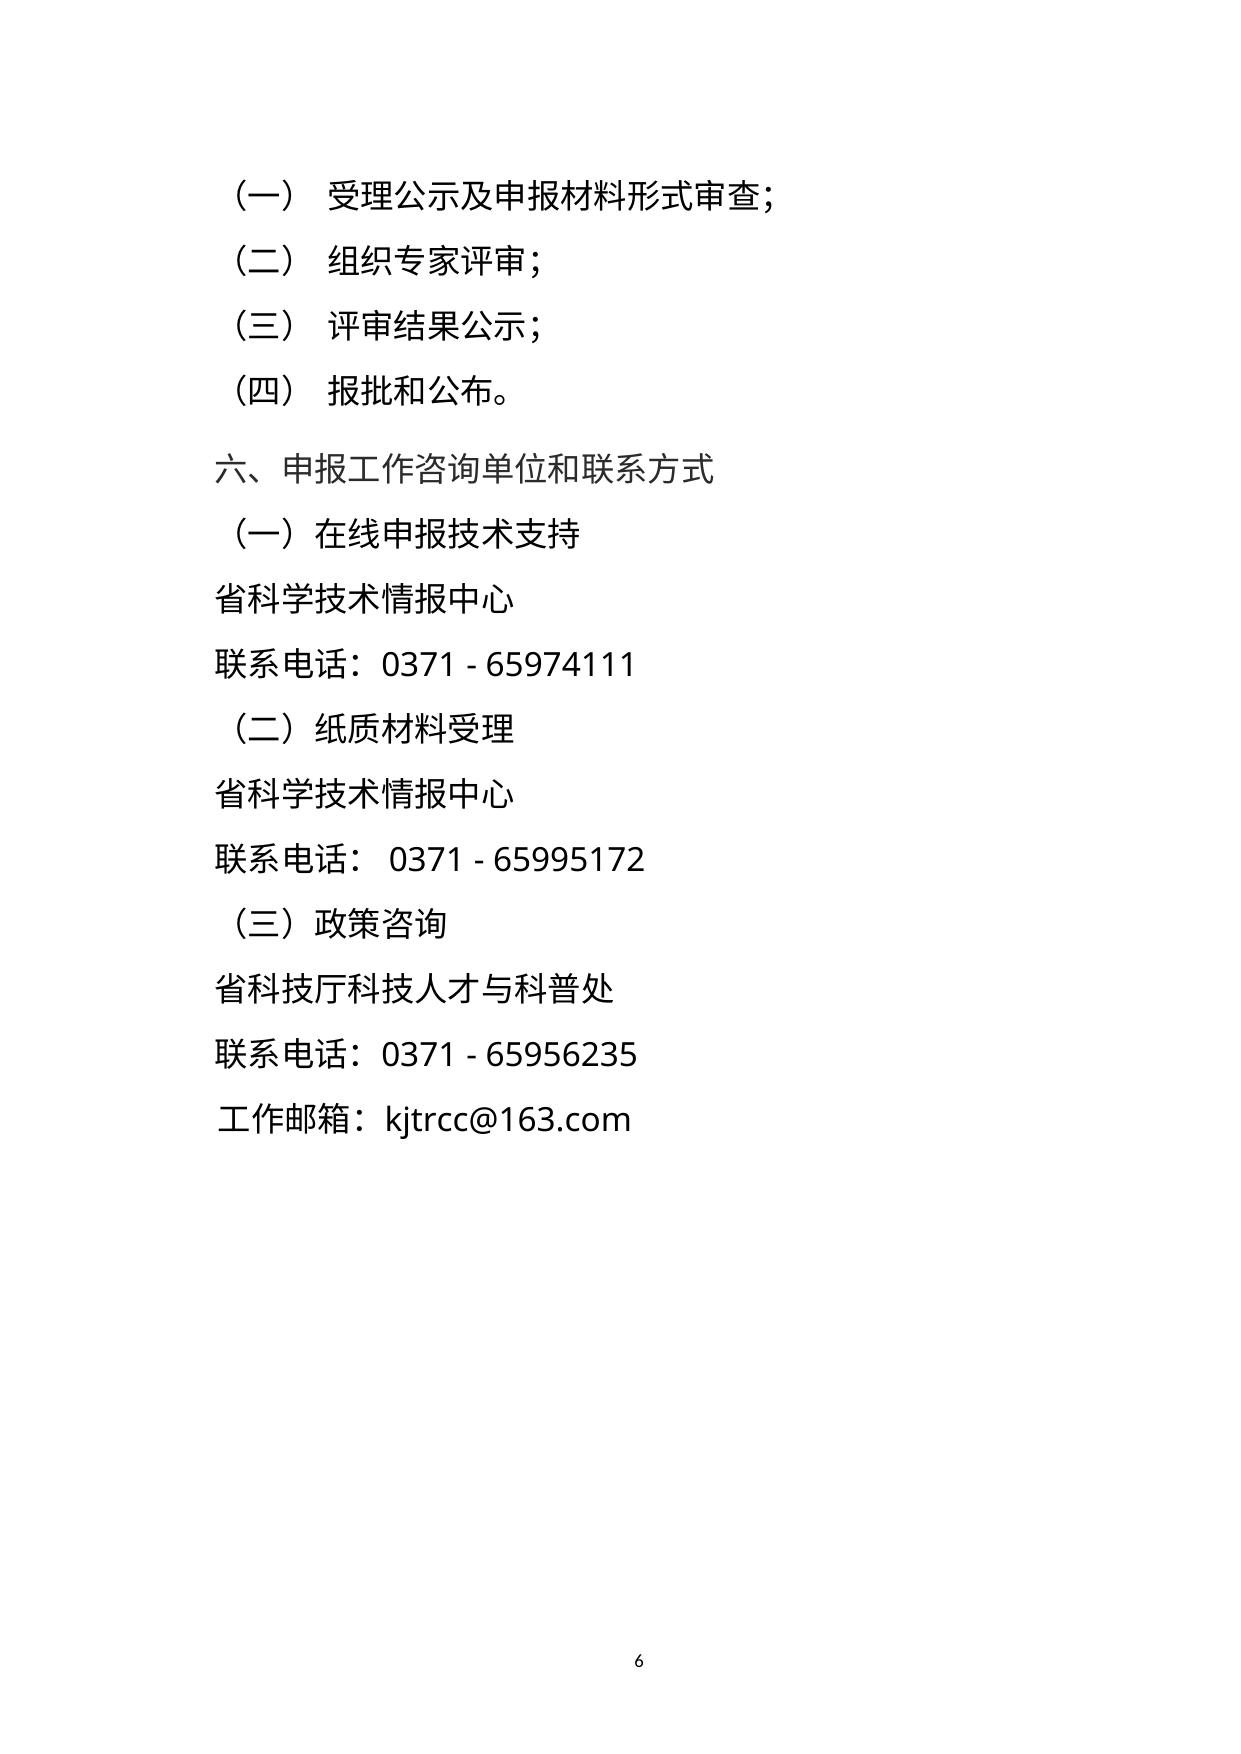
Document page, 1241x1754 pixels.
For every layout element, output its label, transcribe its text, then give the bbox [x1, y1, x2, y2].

text 联系电话：0371 - 65974111 [148, 629, 1092, 694]
text 联系电话：0371 - 65956235 [148, 1019, 1092, 1084]
text 省科技厅科技人才与科普处 [148, 954, 1092, 1019]
text 省科学技术情报中心 [148, 759, 1092, 824]
text 联系电话： 0371 - 65995172 [148, 824, 1092, 889]
text 六、申报工作咨询单位和联系方式 [148, 434, 1092, 499]
text （三）政策咨询 [148, 889, 1092, 954]
list 组织专家评审； [214, 227, 1092, 292]
text 省科学技术情报中心 [148, 564, 1092, 629]
text 工作邮箱：kjtrcc@163.com [148, 1084, 1092, 1149]
list 评审结果公示； [214, 292, 1092, 357]
text （一）在线申报技术支持 [148, 499, 1092, 564]
list 受理公示及申报材料形式审查； [214, 162, 1092, 227]
text （二）纸质材料受理 [148, 694, 1092, 759]
list 报批和公布。 [214, 357, 1092, 422]
